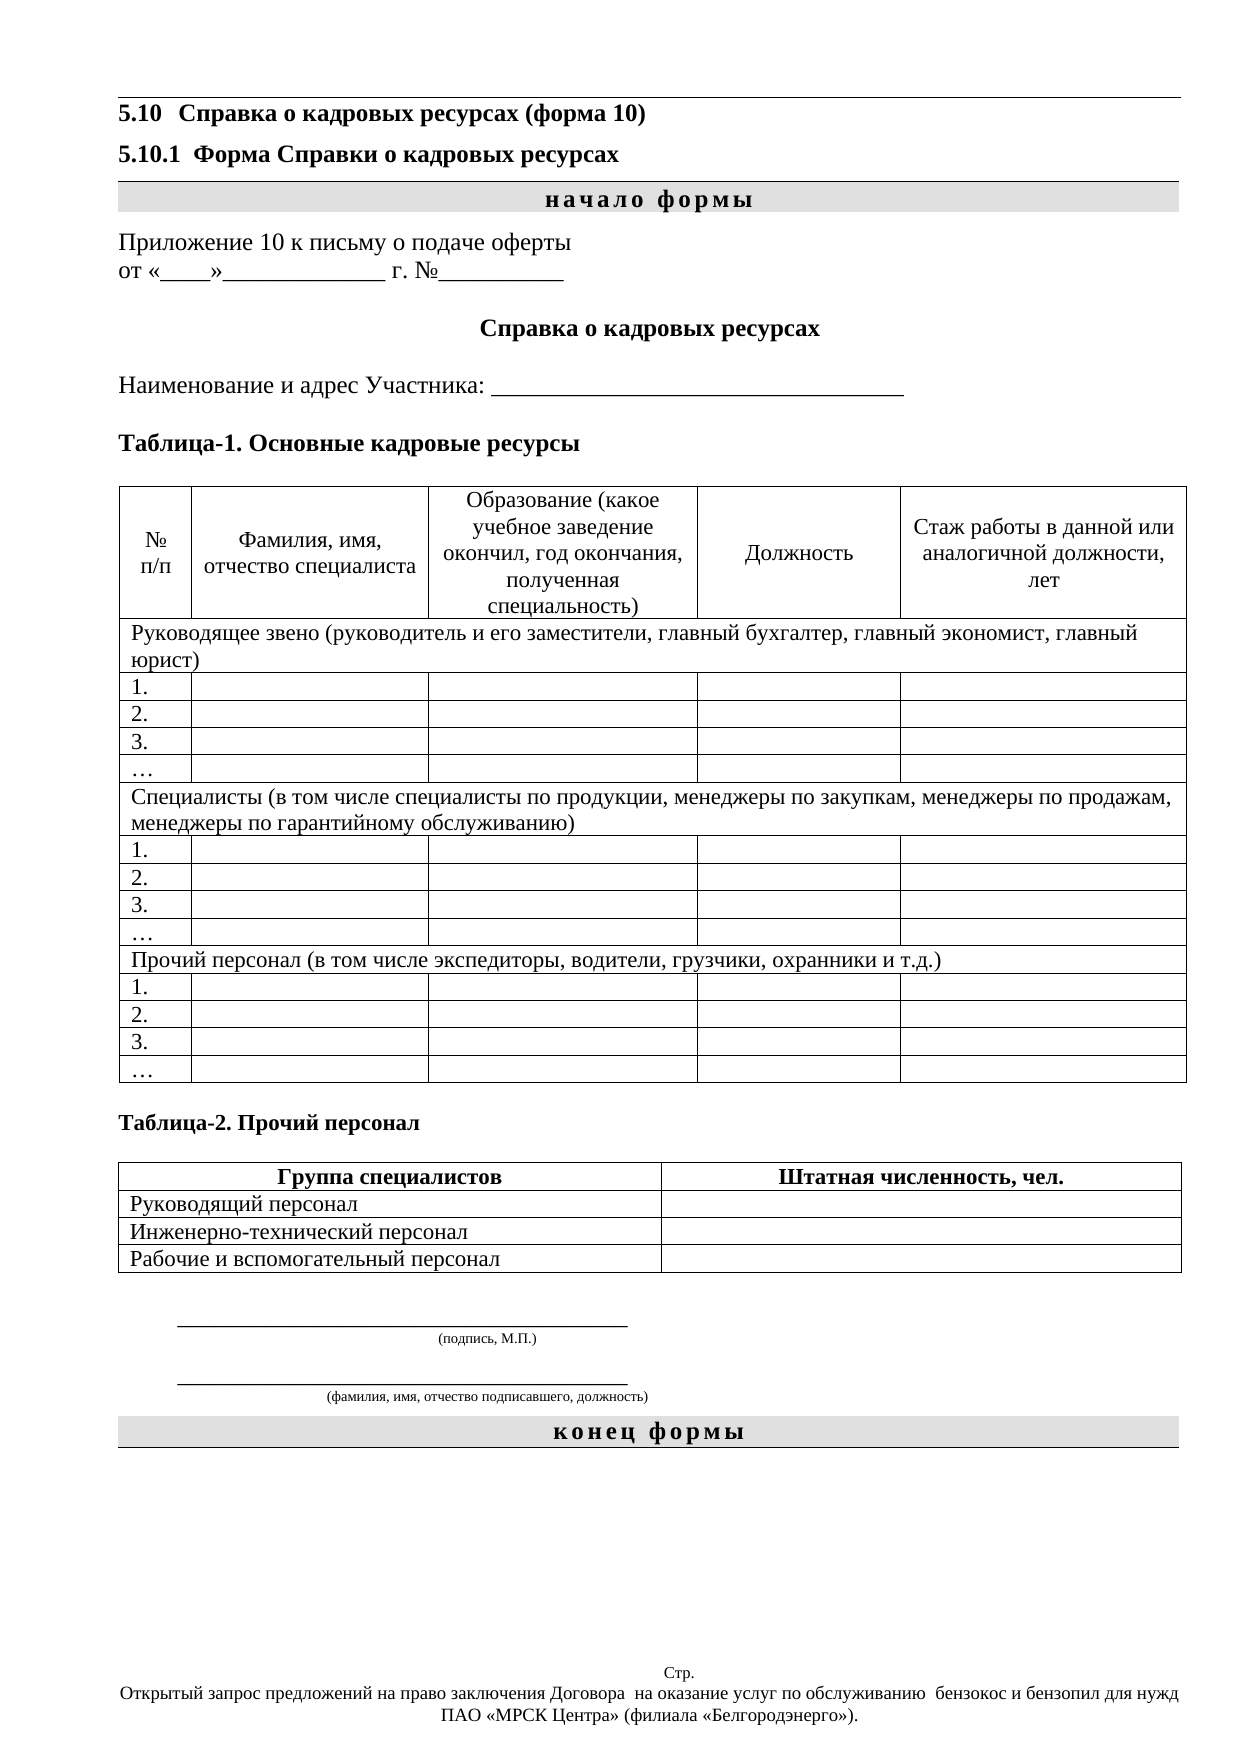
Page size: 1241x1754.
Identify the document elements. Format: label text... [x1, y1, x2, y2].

table_cell [120, 701, 191, 727]
table_cell [429, 891, 697, 918]
table_cell [698, 1028, 900, 1054]
table_cell [662, 1191, 1181, 1217]
table_cell [698, 728, 900, 754]
table_cell [120, 974, 191, 1000]
table_cell [192, 974, 428, 1000]
text конец формы [118, 1416, 1179, 1447]
table_cell [698, 1056, 900, 1082]
table_cell [429, 1056, 697, 1082]
table_cell [429, 836, 697, 863]
table_cell [429, 701, 697, 727]
table_cell [698, 755, 900, 782]
table_cell … [120, 1056, 191, 1082]
table_cell [192, 701, 428, 727]
table_header Образование (какое учебное заведение окончил, год окончания, полученная специальность) [429, 487, 697, 618]
text Таблица-2. Прочий персонал [118, 1109, 1181, 1136]
table_cell [120, 891, 191, 918]
table_cell [192, 1001, 428, 1027]
table_header Стаж работы в данной или аналогичной должности, лет [901, 487, 1186, 618]
table_cell Руководящий персонал [119, 1191, 661, 1217]
table_cell [698, 864, 900, 890]
table_cell [192, 919, 428, 945]
table_cell [698, 1001, 900, 1027]
table_cell [698, 673, 900, 699]
table_cell [429, 974, 697, 1000]
table_cell [901, 1028, 1186, 1054]
table_cell [901, 974, 1186, 1000]
subtitle Форма Справки о кадровых ресурсах [118, 139, 1181, 168]
table_cell Специалисты (в том числе специалисты по продукции, менеджеры по закупкам, менеджеры по продажам, менеджеры по гарантийному обслуживанию) [120, 783, 1186, 835]
table_cell Прочий персонал (в том числе экспедиторы, водители, грузчики, охранники и т.д.) [120, 946, 1186, 972]
table_cell [192, 1056, 428, 1082]
table_cell … [120, 755, 191, 782]
table_cell [698, 919, 900, 945]
table_cell [192, 891, 428, 918]
text ____________________________________ [118, 1359, 1181, 1388]
table_cell [901, 728, 1186, 754]
text ____________________________________ [118, 1301, 1181, 1330]
table_cell Руководящее звено (руководитель и его заместители, главный бухгалтер, главный экономист, главный юрист) [120, 619, 1186, 672]
table_cell [192, 1028, 428, 1054]
table_cell [192, 673, 428, 699]
table_cell Инженерно-технический персонал [119, 1218, 661, 1244]
table_cell [901, 864, 1186, 890]
table_cell [429, 755, 697, 782]
table_cell [120, 728, 191, 754]
table_cell [429, 728, 697, 754]
table_cell [901, 1056, 1186, 1082]
table_cell [192, 755, 428, 782]
table_cell [901, 755, 1186, 782]
table_cell [698, 974, 900, 1000]
table_cell [698, 701, 900, 727]
table_cell [901, 673, 1186, 699]
table_header № п/п [120, 487, 191, 618]
table_cell [120, 864, 191, 890]
table_cell [429, 1001, 697, 1027]
table_cell [901, 1001, 1186, 1027]
table_cell [120, 836, 191, 863]
table_cell [192, 864, 428, 890]
table_cell … [120, 919, 191, 945]
text (фамилия, имя, отчество подписавшего, должность) [118, 1388, 797, 1416]
table_header Группа специалистов [119, 1163, 661, 1189]
table_cell [429, 673, 697, 699]
text Таблица-1. Основные кадровые ресурсы [118, 428, 1181, 457]
table_cell [662, 1218, 1181, 1244]
table_cell [901, 891, 1186, 918]
table_cell [120, 673, 191, 699]
table_cell [698, 891, 900, 918]
text начало формы [118, 182, 1179, 212]
table_header Фамилия, имя, отчество специалиста [192, 487, 428, 618]
table_cell [429, 1028, 697, 1054]
subtitle Справка о кадровых ресурсах (форма 10) [118, 98, 1181, 127]
table_cell [192, 728, 428, 754]
table_cell [120, 1001, 191, 1027]
text Приложение 10 к письму о подаче оферты от «____»_____________ г. №__________ [118, 227, 1181, 284]
table_cell [901, 919, 1186, 945]
text (подпись, М.П.) [118, 1330, 797, 1359]
table_cell [662, 1245, 1181, 1272]
table_cell [429, 864, 697, 890]
table_cell [192, 836, 428, 863]
table_header Штатная численность, чел. [662, 1163, 1181, 1189]
table_cell [698, 836, 900, 863]
table_cell [429, 919, 697, 945]
table_cell [120, 1028, 191, 1054]
table_cell [901, 836, 1186, 863]
table_header Должность [698, 487, 900, 618]
table_cell Рабочие и вспомогательный персонал [119, 1245, 661, 1272]
text Наименование и адрес Участника: _________________________________ [118, 371, 1181, 399]
table_cell [901, 701, 1186, 727]
text Справка о кадровых ресурсах [118, 313, 1181, 342]
